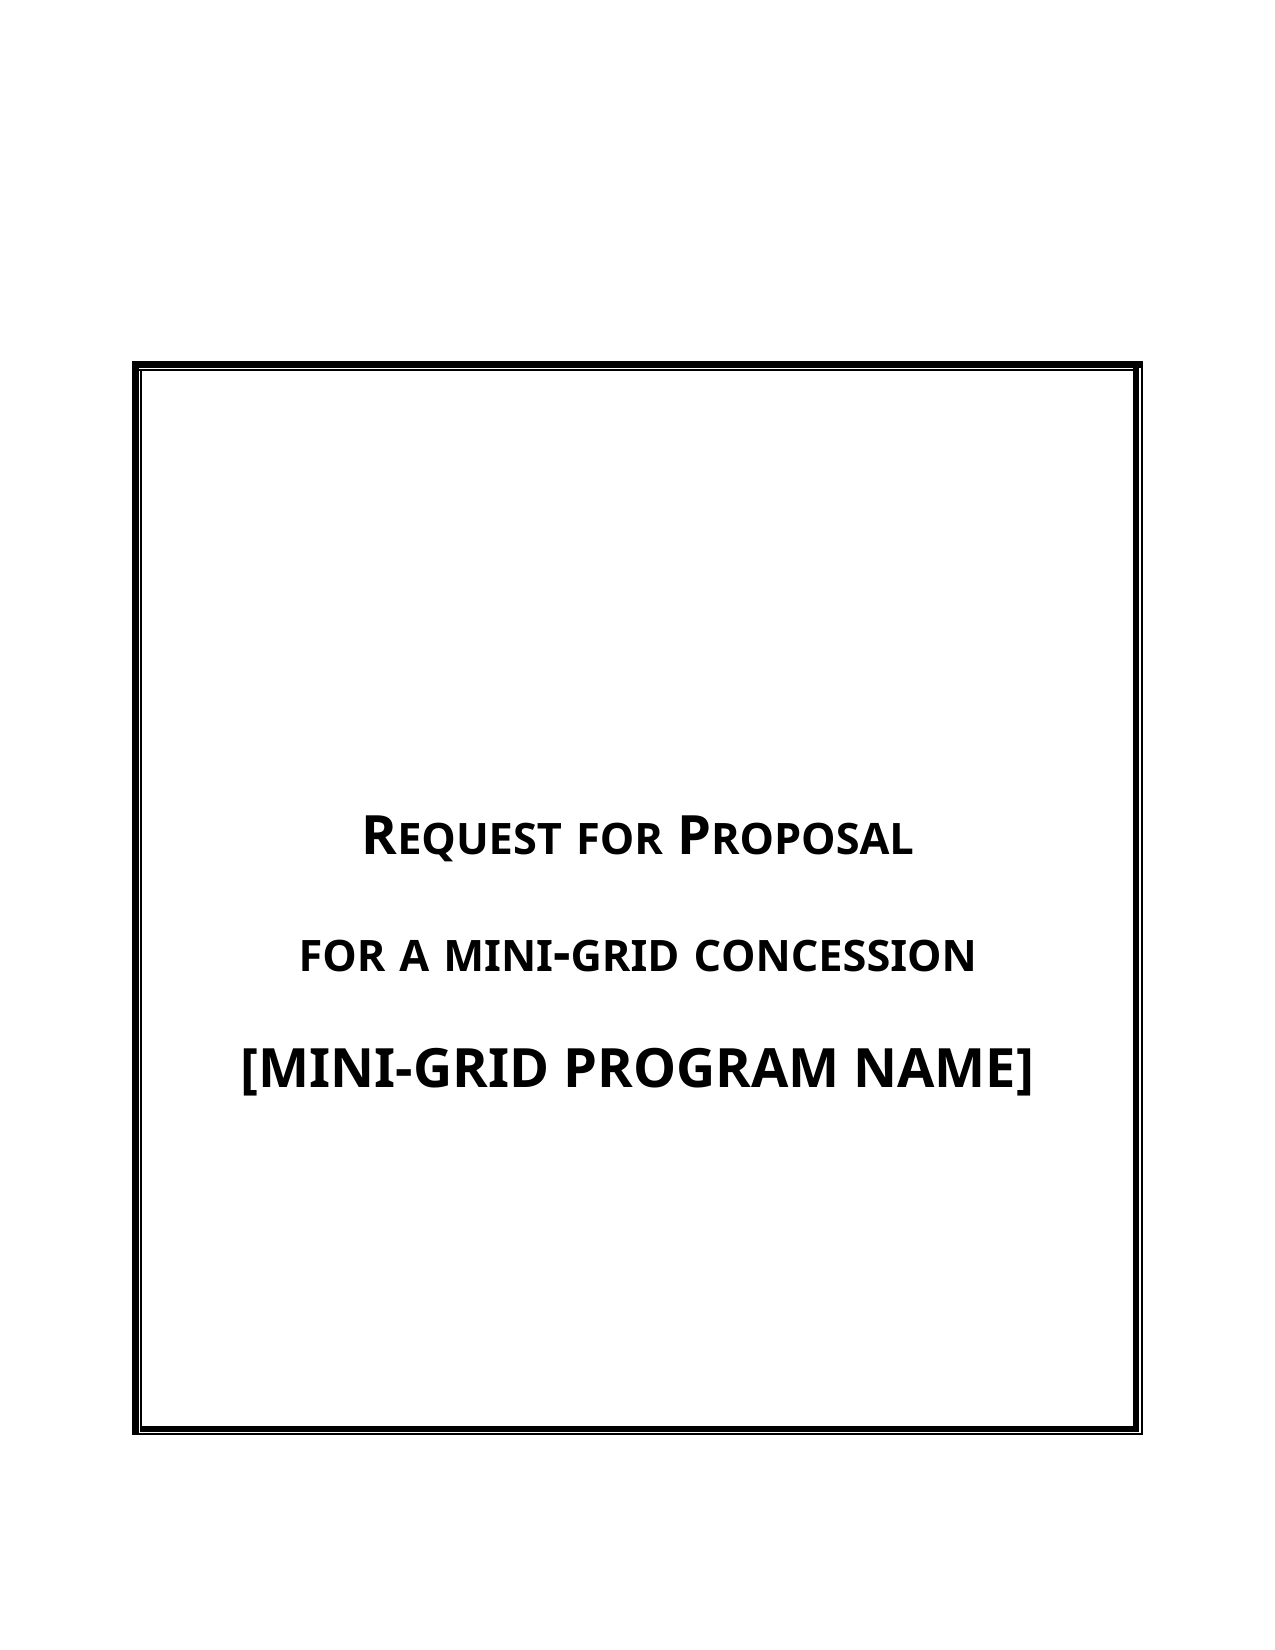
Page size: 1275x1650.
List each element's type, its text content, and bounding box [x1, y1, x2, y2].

text for a mini-grid concession [142, 902, 1133, 987]
text Request for Proposal [142, 785, 1133, 870]
text [MINI-GRID PROGRAM NAME] [142, 1018, 1133, 1103]
